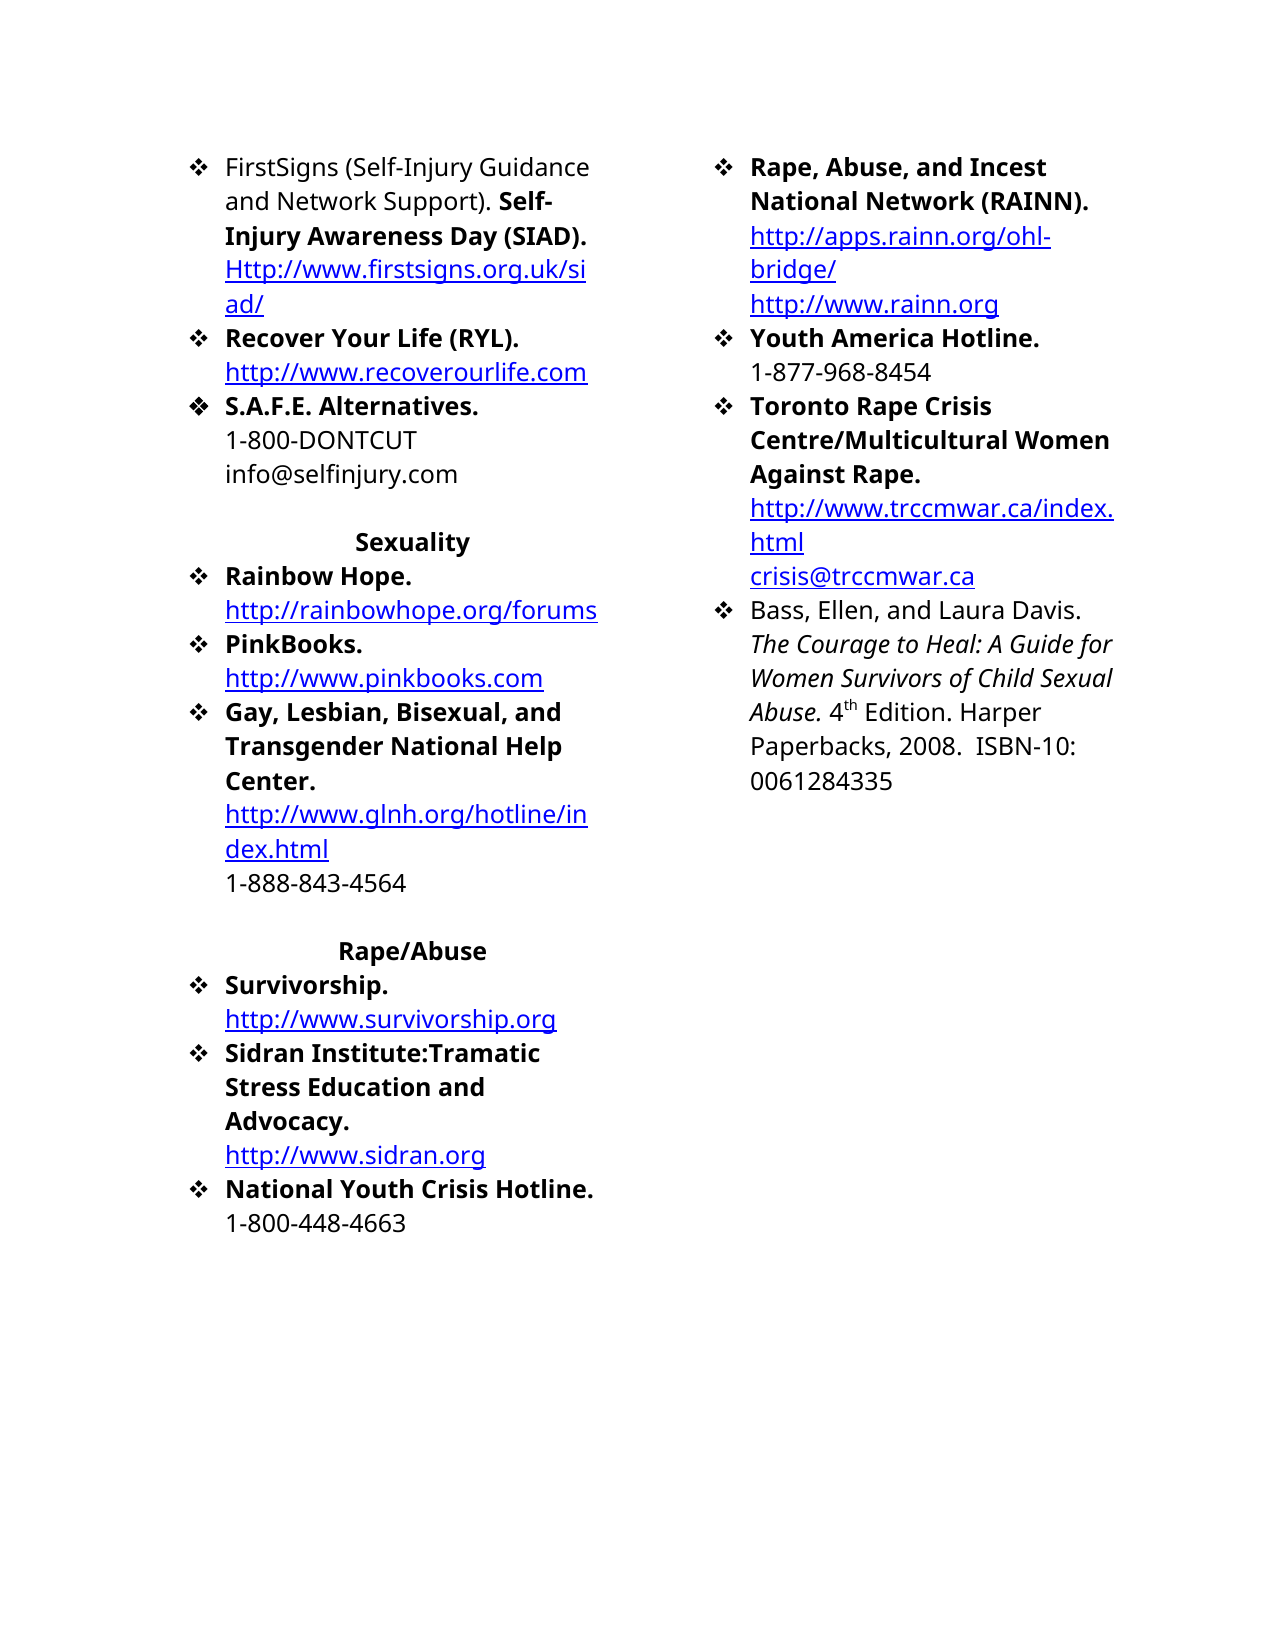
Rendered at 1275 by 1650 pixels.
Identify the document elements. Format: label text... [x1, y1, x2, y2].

list Rape/Abuse [225, 933, 600, 967]
list National Youth Crisis Hotline. [187, 1172, 600, 1206]
list Survivorship. http://www.survivorship.org [187, 967, 600, 1036]
list Recover Your Life (RYL). http://www.recoverourlife.com [187, 320, 600, 388]
list 1-877-968-8454 [750, 354, 1125, 388]
list http://apps.rainn.org/ohl-bridge/ [750, 218, 1125, 286]
list Sidran Institute:Tramatic Stress Education and Advocacy. http://www.sidran.org [187, 1036, 600, 1172]
list 1-800-448-4663 [225, 1206, 600, 1240]
list crisis@trccmwar.ca [750, 559, 1125, 593]
list Bass, Ellen, and Laura Davis. The Courage to Heal: A Guide for Women Survivors of Child Sexual Abuse. 4th Edition. Harper Paperbacks, 2008. ISBN-10: 0061284335 [712, 593, 1125, 797]
list FirstSigns (Self-Injury Guidance and Network Support). Self-Injury Awareness Day (SIAD). Http://www.firstsigns.org.uk/siad/ [187, 150, 600, 320]
list Youth America Hotline. [712, 320, 1125, 354]
list Rape, Abuse, and Incest National Network (RAINN). [712, 150, 1125, 218]
list Gay, Lesbian, Bisexual, and Transgender National Help Center. http://www.glnh.org/hotline/index.html [187, 695, 600, 865]
list Toronto Rape Crisis Centre/Multicultural Women Against Rape. http://www.trccmwar.ca/index.html [712, 388, 1125, 559]
list 1-800-DONTCUT [225, 422, 600, 457]
list Rainbow Hope. http://rainbowhope.org/forums [187, 559, 600, 627]
list http://www.rainn.org [750, 286, 1125, 320]
list 1-888-843-4564 [225, 865, 600, 899]
list S.A.F.E. Alternatives. [187, 388, 600, 422]
list Sexuality [225, 525, 600, 559]
list PinkBooks. http://www.pinkbooks.com [187, 627, 600, 695]
list info@selfinjury.com [225, 457, 600, 491]
